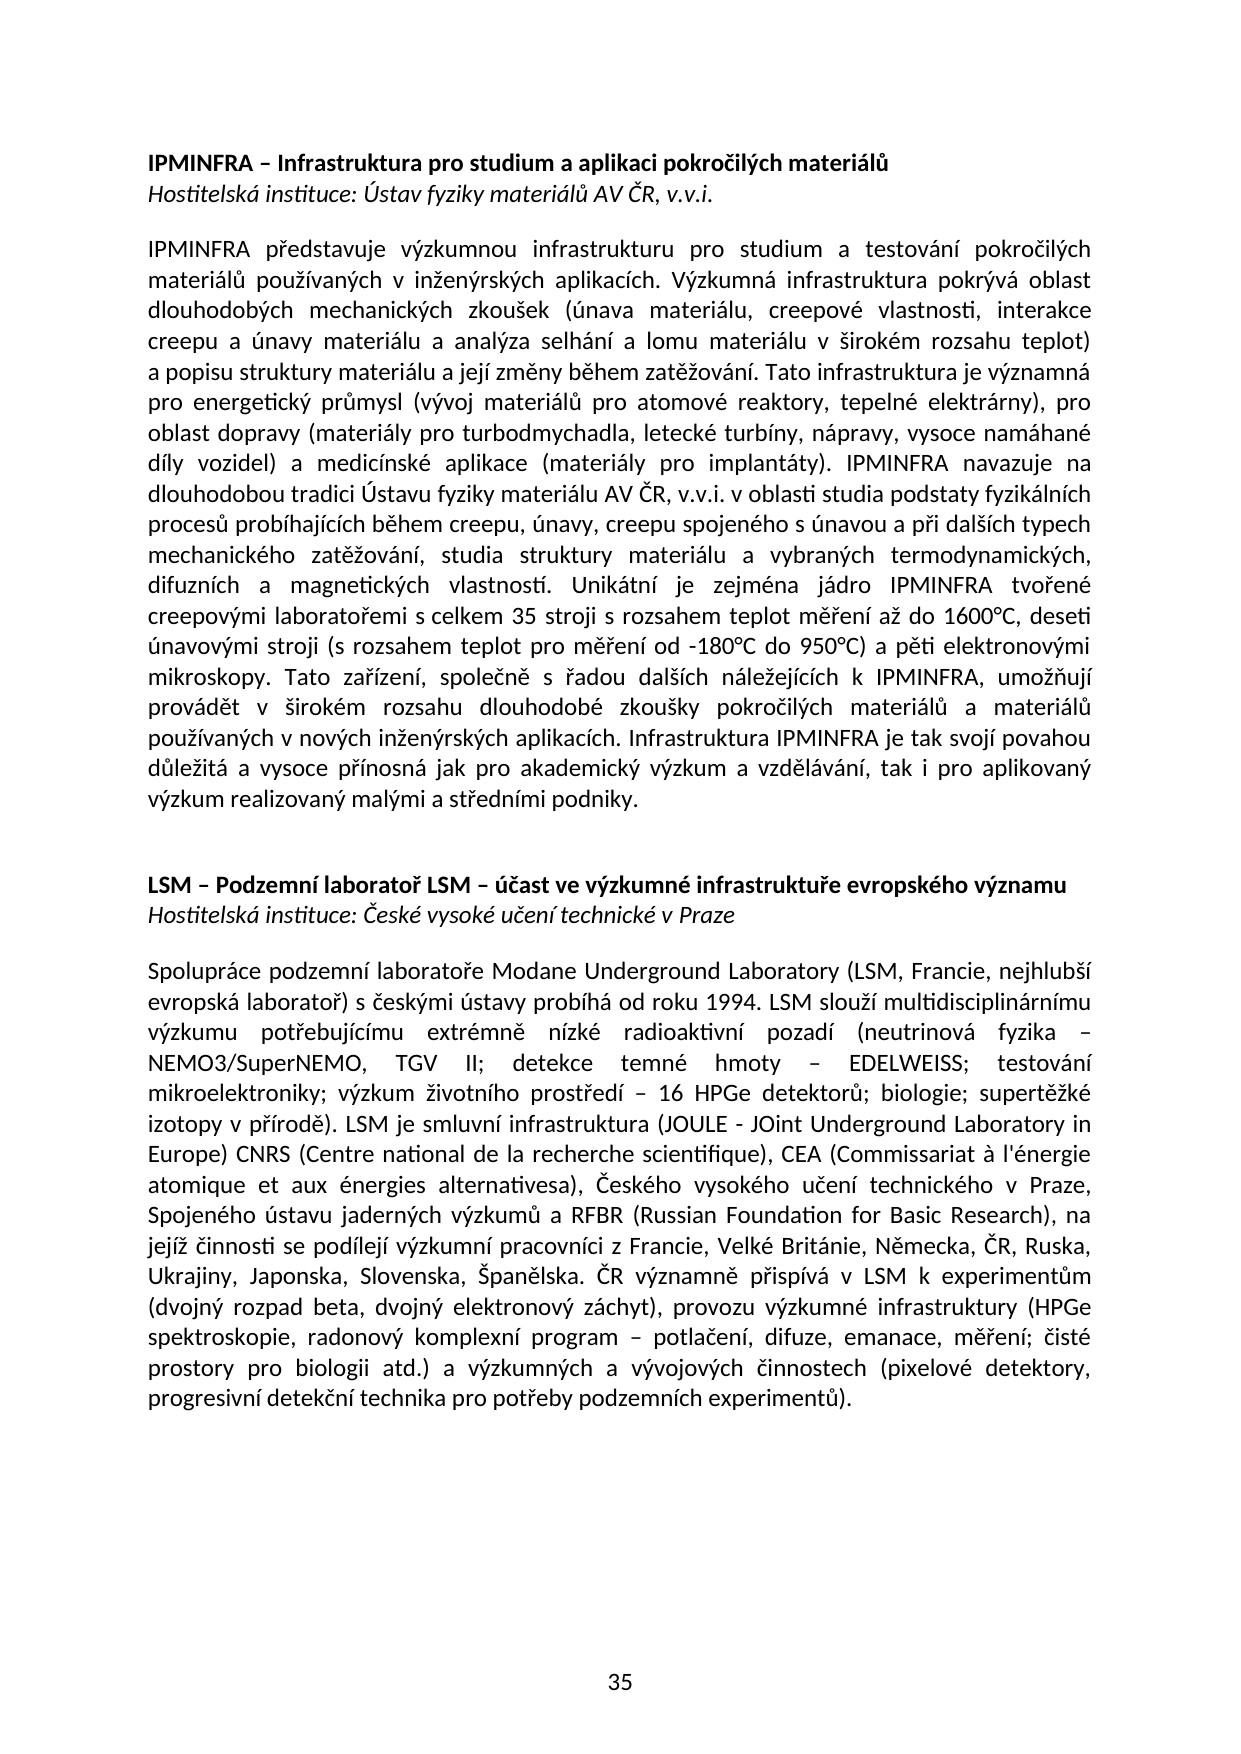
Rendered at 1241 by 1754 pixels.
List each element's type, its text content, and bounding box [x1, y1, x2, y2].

text IPMINFRA – Infrastruktura pro studium a aplikaci pokročilých materiálů [148, 148, 1093, 178]
text Hostitelská instituce: Ústav fyziky materiálů AV ČR, v.v.i. [148, 178, 1093, 209]
text IPMINFRA představuje výzkumnou infrastrukturu pro studium a testování pokročilých materiálů používaných v inženýrských aplikacích. Výzkumná infrastruktura pokrývá oblast dlouhodobých mechanických zkoušek (únava materiálu, creepové vlastnosti, interakce creepu a únavy materiálu a analýza selhání a lomu materiálu v širokém rozsahu teplot) a popisu struktury materiálu a její změny během zatěžování. Tato infrastruktura je významná pro energetický průmysl (vývoj materiálů pro atomové reaktory, tepelné elektrárny), pro oblast dopravy (materiály pro turbodmychadla, letecké turbíny, nápravy, vysoce namáhané díly vozidel) a medicínské aplikace (materiály pro implantáty). IPMINFRA navazuje na dlouhodobou tradici Ústavu fyziky materiálu AV ČR, v.v.i. v oblasti studia podstaty fyzikálních procesů probíhajících během creepu, únavy, creepu spojeného s únavou a při dalších typech mechanického zatěžování, studia struktury materiálu a vybraných termodynamických, difuzních a magnetických vlastností. Unikátní je zejména jádro IPMINFRA tvořené creepovými laboratořemi s celkem 35 stroji s rozsahem teplot měření až do 1600°C, deseti únavovými stroji (s rozsahem teplot pro měření od -180°C do 950°C) a pěti elektronovými mikroskopy. Tato zařízení, společně s řadou dalších náležejících k IPMINFRA, umožňují provádět v širokém rozsahu dlouhodobé zkoušky pokročilých materiálů a materiálů používaných v nových inženýrských aplikacích. Infrastruktura IPMINFRA je tak svojí povahou důležitá a vysoce přínosná jak pro akademický výzkum a vzdělávání, tak i pro aplikovaný výzkum realizovaný malými a středními podniky. [148, 234, 1093, 813]
text Hostitelská instituce: České vysoké učení technické v Praze [148, 899, 1093, 930]
text Spolupráce podzemní laboratoře Modane Underground Laboratory (LSM, Francie, nejhlubší evropská laboratoř) s českými ústavy probíhá od roku 1994. LSM slouží multidisciplinárnímu výzkumu potřebujícímu extrémně nízké radioaktivní pozadí (neutrinová fyzika – NEMO3/SuperNEMO, TGV II; detekce temné hmoty – EDELWEISS; testování mikroelektroniky; výzkum životního prostředí – 16 HPGe detektorů; biologie; supertěžké izotopy v přírodě). LSM je smluvní infrastruktura (JOULE - JOint Underground Laboratory in Europe) CNRS (Centre national de la recherche scientifique), CEA (Commissariat à l'énergie atomique et aux énergies alternativesa), Českého vysokého učení technického v Praze, Spojeného ústavu jaderných výzkumů a RFBR (Russian Foundation for Basic Research), na jejíž činnosti se podílejí výzkumní pracovníci z Francie, Velké Británie, Německa, ČR, Ruska, Ukrajiny, Japonska, Slovenska, Španělska. ČR významně přispívá v LSM k experimentům (dvojný rozpad beta, dvojný elektronový záchyt), provozu výzkumné infrastruktury (HPGe spektroskopie, radonový komplexní program – potlačení, difuze, emanace, měření; čisté prostory pro biologii atd.) a výzkumných a vývojových činnostech (pixelové detektory, progresivní detekční technika pro potřeby podzemních experimentů). [148, 955, 1093, 1413]
text LSM – Podzemní laboratoř LSM – účast ve výzkumné infrastruktuře evropského významu [148, 869, 1093, 899]
